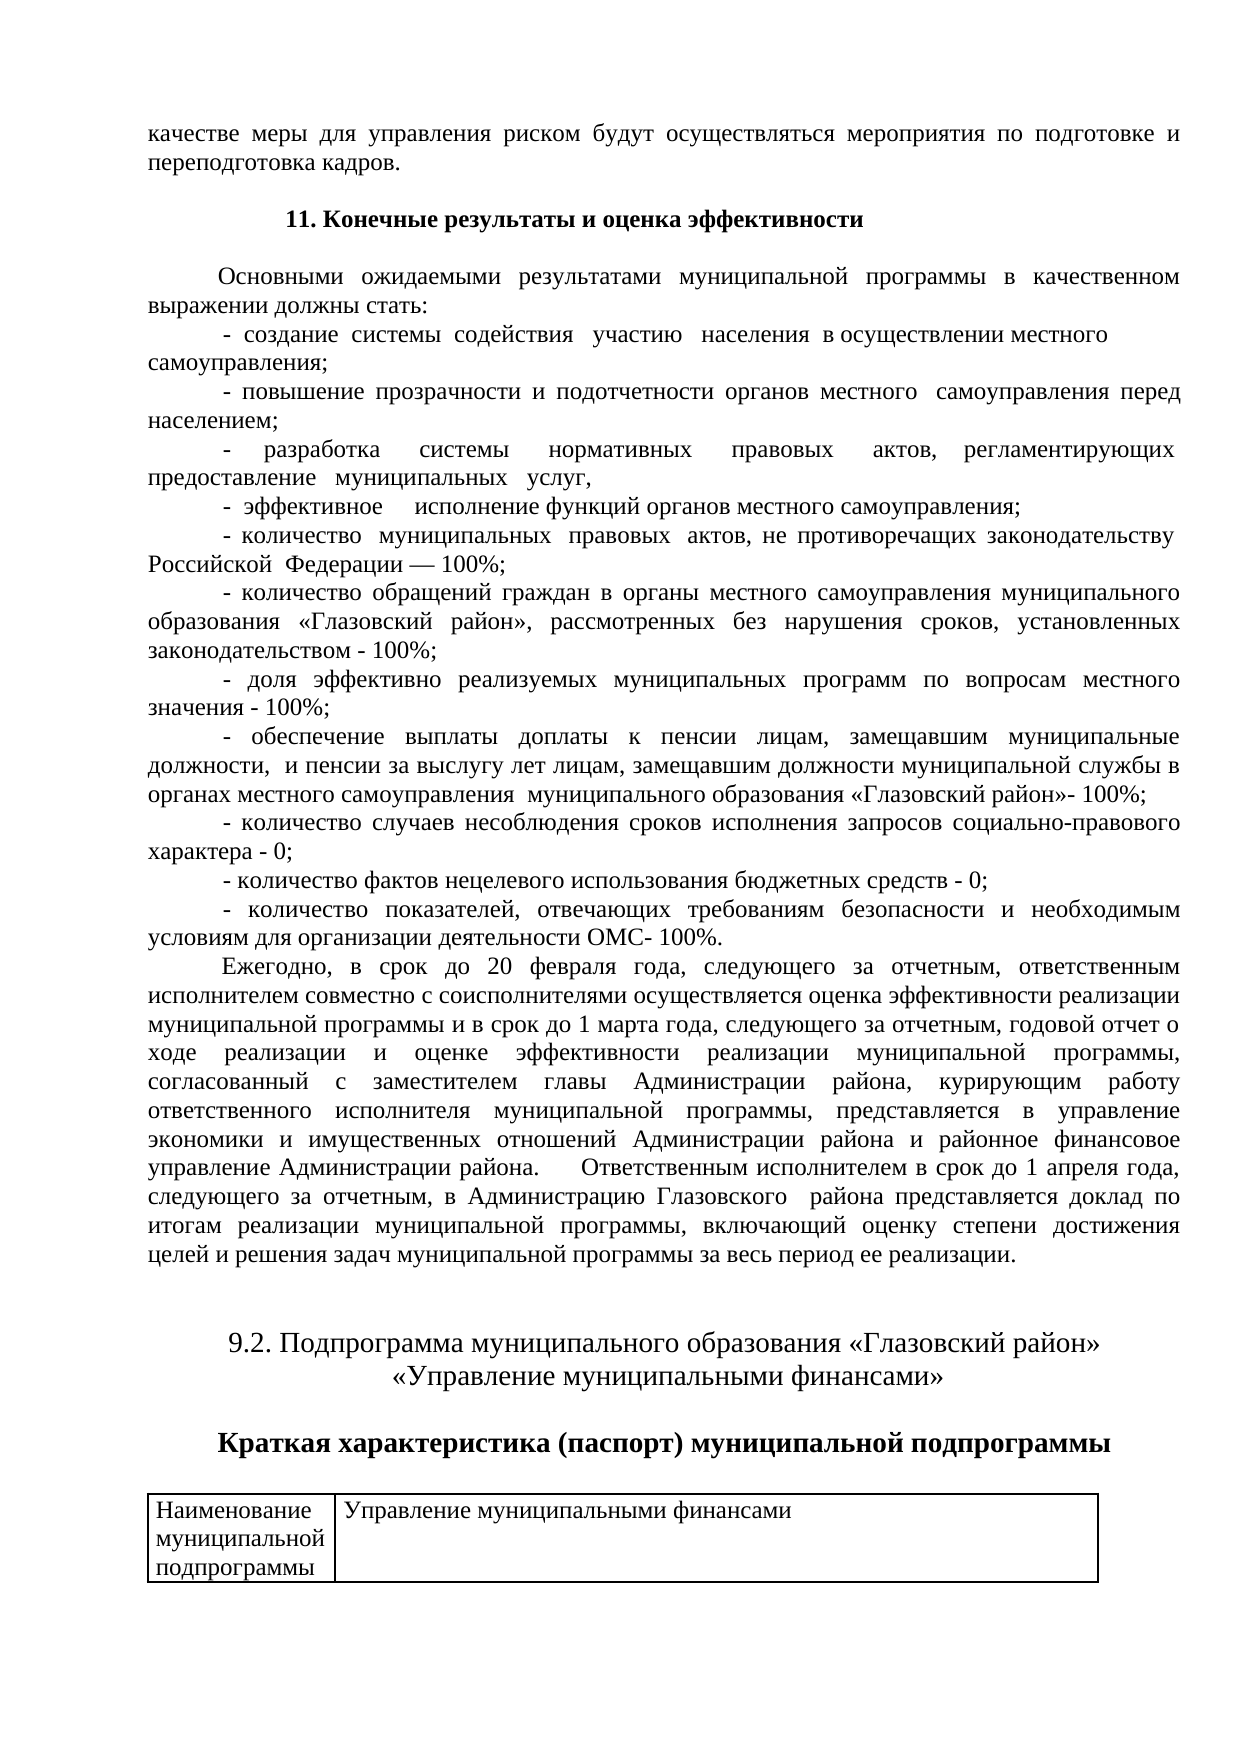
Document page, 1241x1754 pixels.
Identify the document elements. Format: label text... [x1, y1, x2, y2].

text 11. Конечные результаты и оценка эффективности [148, 204, 1181, 232]
table_header Наименование муниципальной подпрограммы [149, 1495, 334, 1581]
text - создание системы содействия участию населения в осуществлении местного [148, 319, 1181, 347]
text - обеспечение выплаты доплаты к пенсии лицам, замещавшим муниципальные должности, и пенсии за выслугу лет лицам, замещавшим должности муниципальной службы в органах местного самоуправления муниципального образования «Глазовский район»- 100%; [148, 721, 1181, 807]
text «Управление муниципальными финансами» [148, 1358, 1181, 1392]
text Ежегодно, в срок до 20 февраля года, следующего за отчетным, ответственным исполнителем совместно с соисполнителями осуществляется оценка эффективности реализации муниципальной программы и в срок до 1 марта года, следующего за отчетным, годовой отчет о ходе реализации и оценке эффективности реализации муниципальной программы, согласованный с заместителем главы Администрации района, курирующим работу ответственного исполнителя муниципальной программы, представляется в управление экономики и имущественных отношений Администрации района и районное финансовое управление Администрации района. Ответственным исполнителем в срок до 1 апреля года, следующего за отчетным, в Администрацию Глазовского района представляется доклад по итогам реализации муниципальной программы, включающий оценку степени достижения целей и решения задач муниципальной программы за весь период ее реализации. [148, 951, 1181, 1267]
text - разработка системы нормативных правовых актов, регламентирующих предоставление муниципальных услуг, [148, 434, 1181, 491]
text - повышение прозрачности и подотчетности органов местного самоуправления перед населением; [148, 376, 1181, 434]
text - количество фактов нецелевого использования бюджетных средств - 0; [148, 865, 1181, 894]
text - эффективное исполнение функций органов местного самоуправления; [148, 491, 1181, 520]
text 9.2. Подпрограмма муниципального образования «Глазовский район» [148, 1325, 1181, 1358]
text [148, 118, 1181, 176]
table_header Управление муниципальными финансами [336, 1495, 1097, 1581]
text - доля эффективно реализуемых муниципальных программ по вопросам местного значения - 100%; [148, 664, 1181, 721]
text самоуправления; [148, 347, 1181, 376]
text - количество муниципальных правовых актов, не противоречащих законодательству Российской Федерации — 100%; [148, 520, 1181, 577]
text Основными ожидаемыми результатами муниципальной программы в качественном выражении должны стать: [148, 261, 1181, 319]
text - количество обращений граждан в органы местного самоуправления муниципального образования «Глазовский район», рассмотренных без нарушения сроков, установленных законодательством - 100%; [148, 577, 1181, 664]
text Краткая характеристика (паспорт) муниципальной подпрограммы [148, 1426, 1181, 1459]
text - количество случаев несоблюдения сроков исполнения запросов социально-правового характера - 0; [148, 807, 1181, 865]
text - количество показателей, отвечающих требованиям безопасности и необходимым условиям для организации деятельности ОМС- 100%. [148, 894, 1181, 951]
